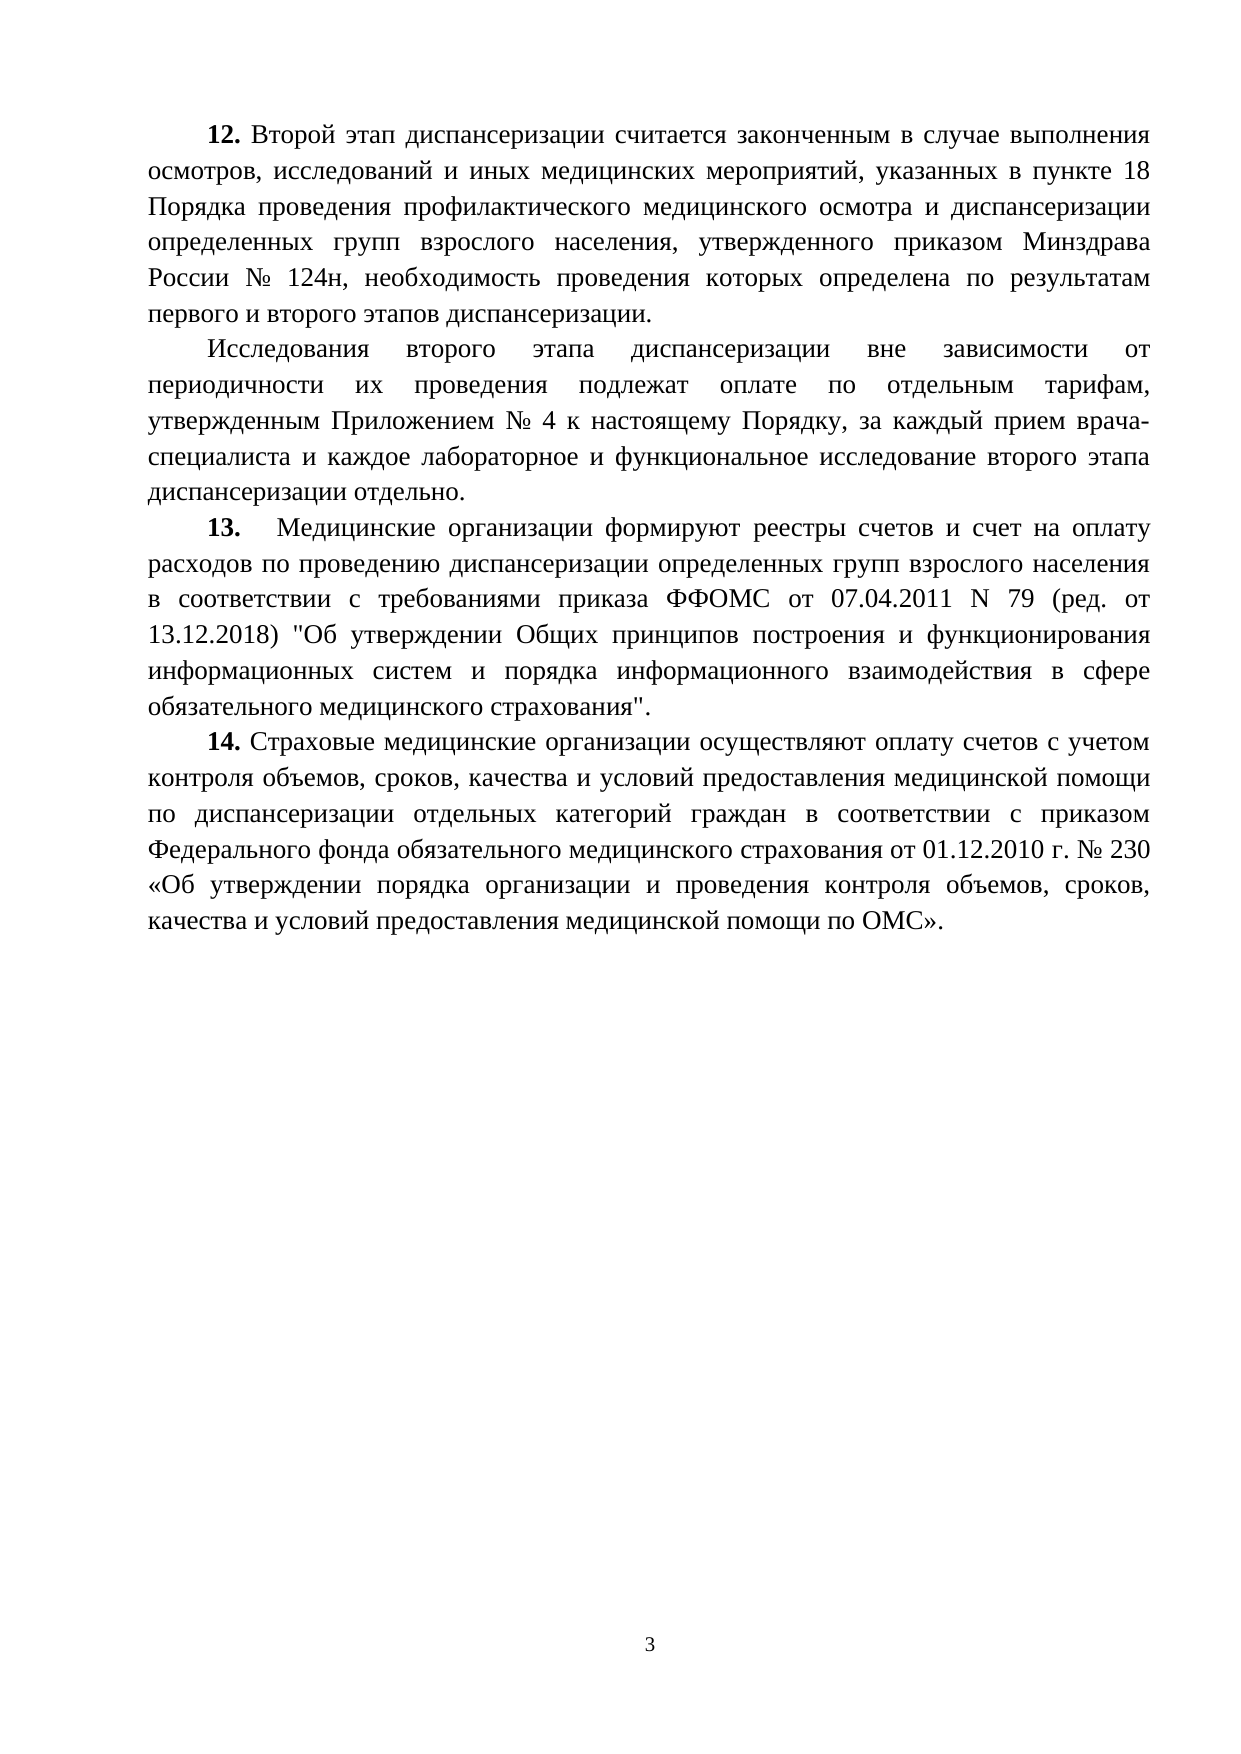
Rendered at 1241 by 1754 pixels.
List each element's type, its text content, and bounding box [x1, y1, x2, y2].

text 12. Второй этап диспансеризации считается законченным в случае выполнения осмотров, исследований и иных медицинских мероприятий, указанных в пункте 18 Порядка проведения профилактического медицинского осмотра и диспансеризации определенных групп взрослого населения, утвержденного приказом Минздрава России № 124н, необходимость проведения которых определена по результатам первого и второго этапов диспансеризации. [148, 118, 1152, 328]
text Исследования второго этапа диспансеризации вне зависимости от периодичности их проведения подлежат оплате по отдельным тарифам, утвержденным Приложением № 4 к настоящему Порядку, за каждый прием врача-специалиста и каждое лабораторное и функциональное исследование второго этапа диспансеризации отдельно. [148, 332, 1152, 507]
text 14. Страховые медицинские организации осуществляют оплату счетов с учетом контроля объемов, сроков, качества и условий предоставления медицинской помощи по диспансеризации отдельных категорий граждан в соответствии с приказом Федерального фонда обязательного медицинского страхования от 01.12.2010 г. № 230 «Об утверждении порядка организации и проведения контроля объемов, сроков, качества и условий предоставления медицинской помощи по ОМС». [148, 726, 1152, 935]
text 13. Медицинские организации формируют реестры счетов и счет на оплату расходов по проведению диспансеризации определенных групп взрослого населения в соответствии с требованиями приказа ФФОМС от 07.04.2011 N 79 (ред. от 13.12.2018) "Об утверждении Общих принципов построения и функционирования информационных систем и порядка информационного взаимодействия в сфере обязательного медицинского страхования". [148, 511, 1152, 721]
